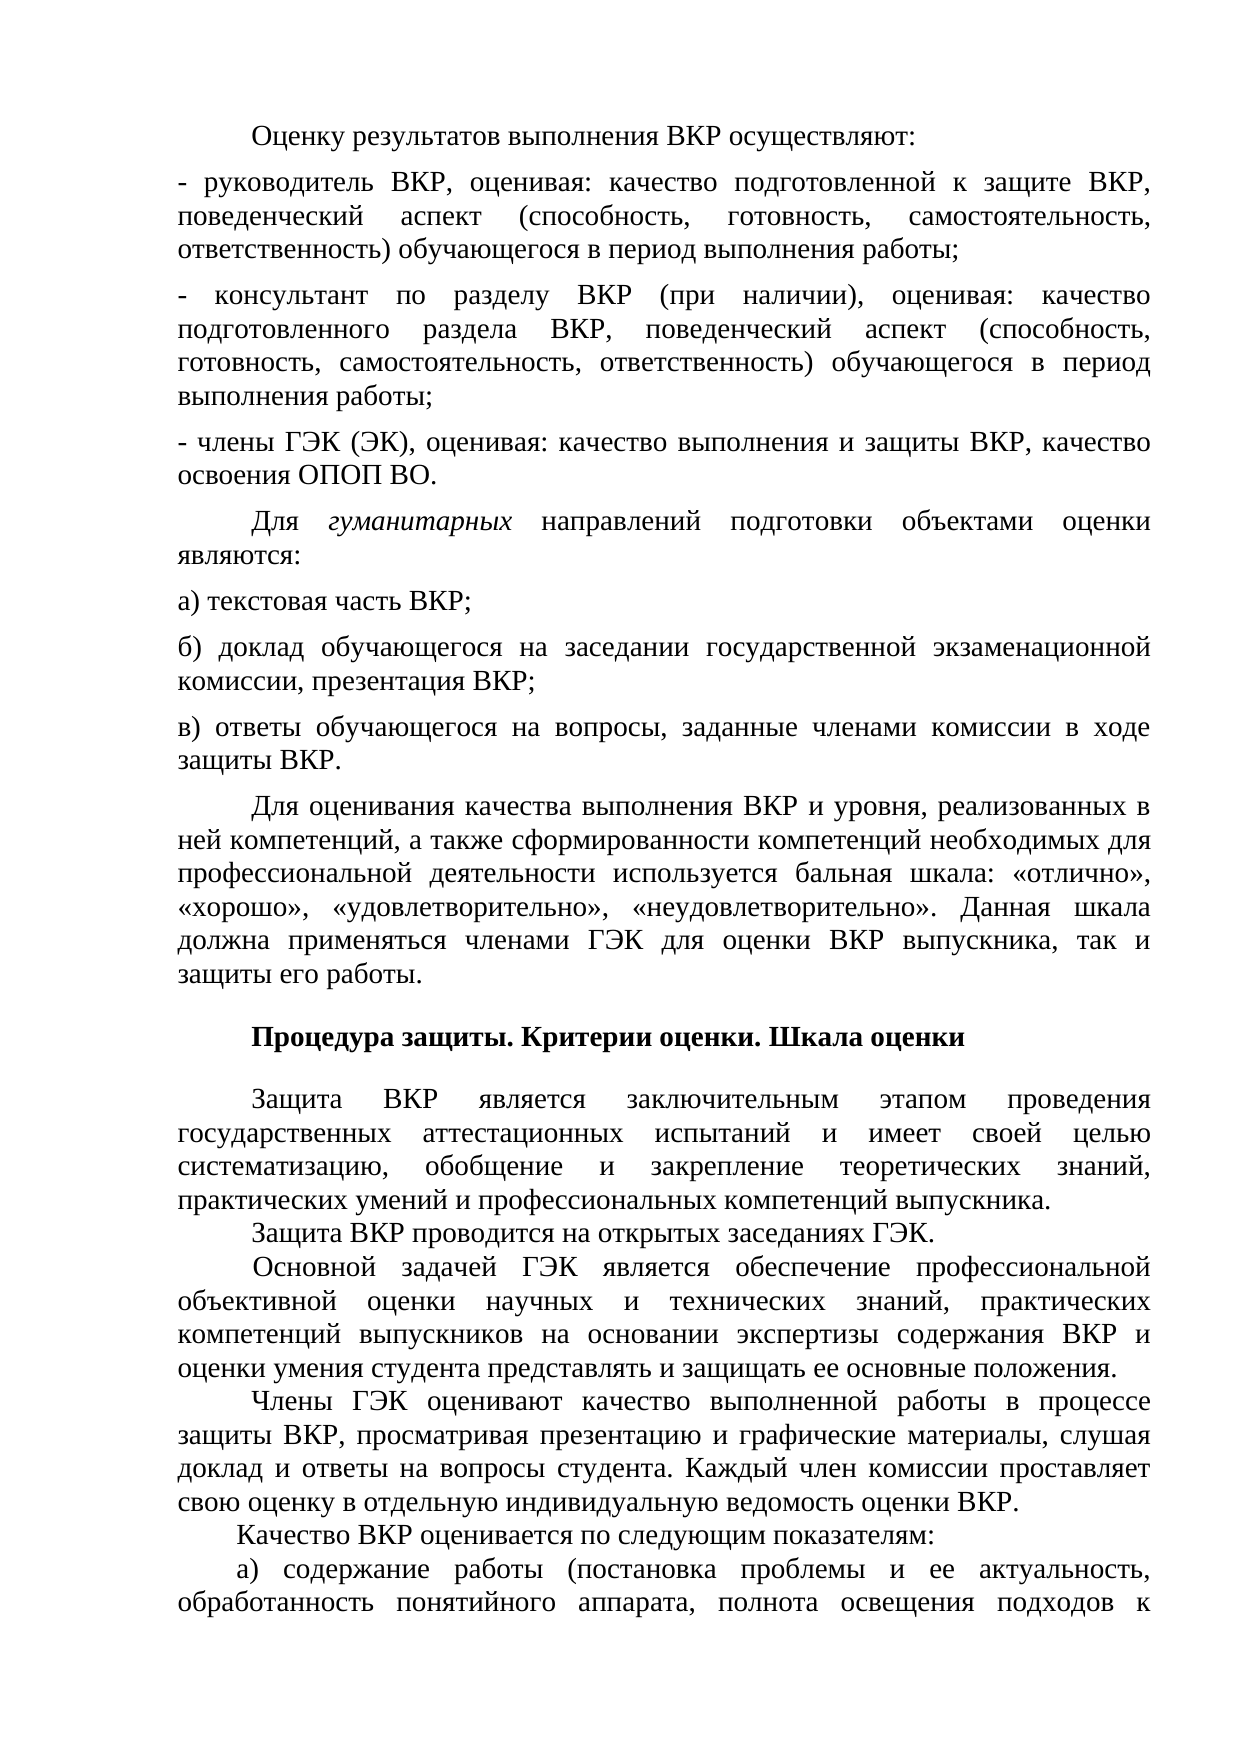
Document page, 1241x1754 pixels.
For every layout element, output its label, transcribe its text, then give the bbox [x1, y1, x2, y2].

text Процедура защиты. Критерии оценки. Шкала оценки [177, 1019, 1152, 1052]
text Члены ГЭК оценивают качество выполненной работы в процессе защиты ВКР, просматривая презентацию и графические материалы, слушая доклад и ответы на вопросы студента. Каждый член комиссии проставляет свою оценку в отдельную индивидуальную ведомость оценки ВКР. [177, 1383, 1152, 1517]
text - руководитель ВКР, оценивая: качество подготовленной к защите ВКР, поведенческий аспект (способность, готовность, самостоятельность, ответственность) обучающегося в период выполнения работы; [177, 164, 1152, 265]
text в) ответы обучающегося на вопросы, заданные членами комиссии в ходе защиты ВКР. [177, 709, 1152, 776]
text - члены ГЭК (ЭК), оценивая: качество выполнения и защиты ВКР, качество освоения ОПОП ВО. [177, 424, 1152, 491]
text Качество ВКР оценивается по следующим показателям: [177, 1517, 1152, 1551]
text а) текстовая часть ВКР; [177, 583, 1152, 617]
text Защита ВКР проводится на открытых заседаниях ГЭК. [177, 1216, 1152, 1249]
text б) доклад обучающегося на заседании государственной экзаменационной комиссии, презентация ВКР; [177, 629, 1152, 696]
text - консультант по разделу ВКР (при наличии), оценивая: качество подготовленного раздела ВКР, поведенческий аспект (способность, готовность, самостоятельность, ответственность) обучающегося в период выполнения работы; [177, 277, 1152, 411]
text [177, 1551, 1152, 1618]
text Основной задачей ГЭК является обеспечение профессиональной объективной оценки научных и технических знаний, практических компетенций выпускников на основании экспертизы содержания ВКР и оценки умения студента представлять и защищать ее основные положения. [177, 1249, 1152, 1383]
text Защита ВКР является заключительным этапом проведения государственных аттестационных испытаний и имеет своей целью систематизацию, обобщение и закрепление теоретических знаний, практических умений и профессиональных компетенций выпускника. [177, 1081, 1152, 1216]
text Для гуманитарных направлений подготовки объектами оценки являются: [177, 503, 1152, 571]
text Оценку результатов выполнения ВКР осуществляют: [177, 118, 1152, 152]
text Для оценивания качества выполнения ВКР и уровня, реализованных в ней компетенций, а также сформированности компетенций необходимых для профессиональной деятельности используется бальная шкала: «отлично», «хорошо», «удовлетворительно», «неудовлетворительно». Данная шкала должна применяться членами ГЭК для оценки ВКР выпускника, так и защиты его работы. [177, 788, 1152, 989]
